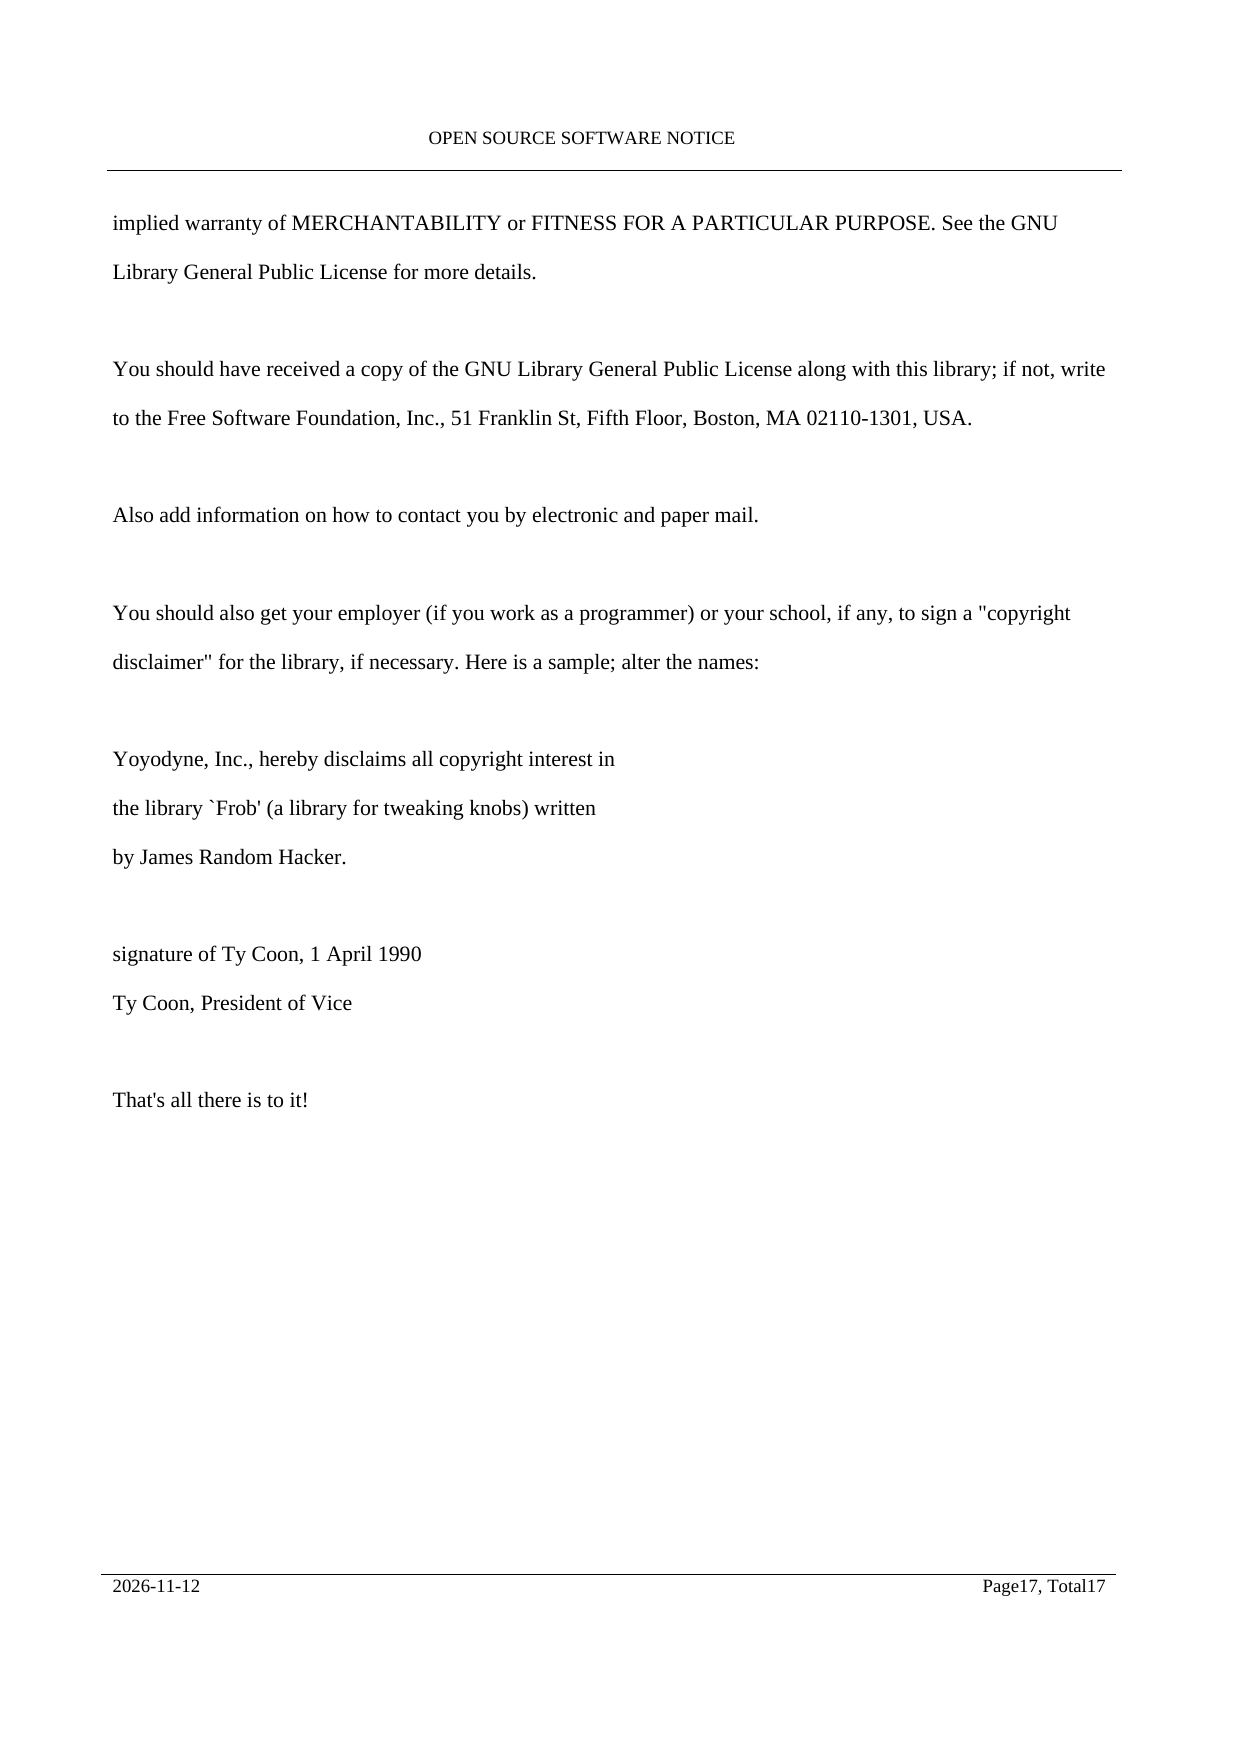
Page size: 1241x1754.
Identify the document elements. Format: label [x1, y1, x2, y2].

text [112, 206, 1128, 1116]
